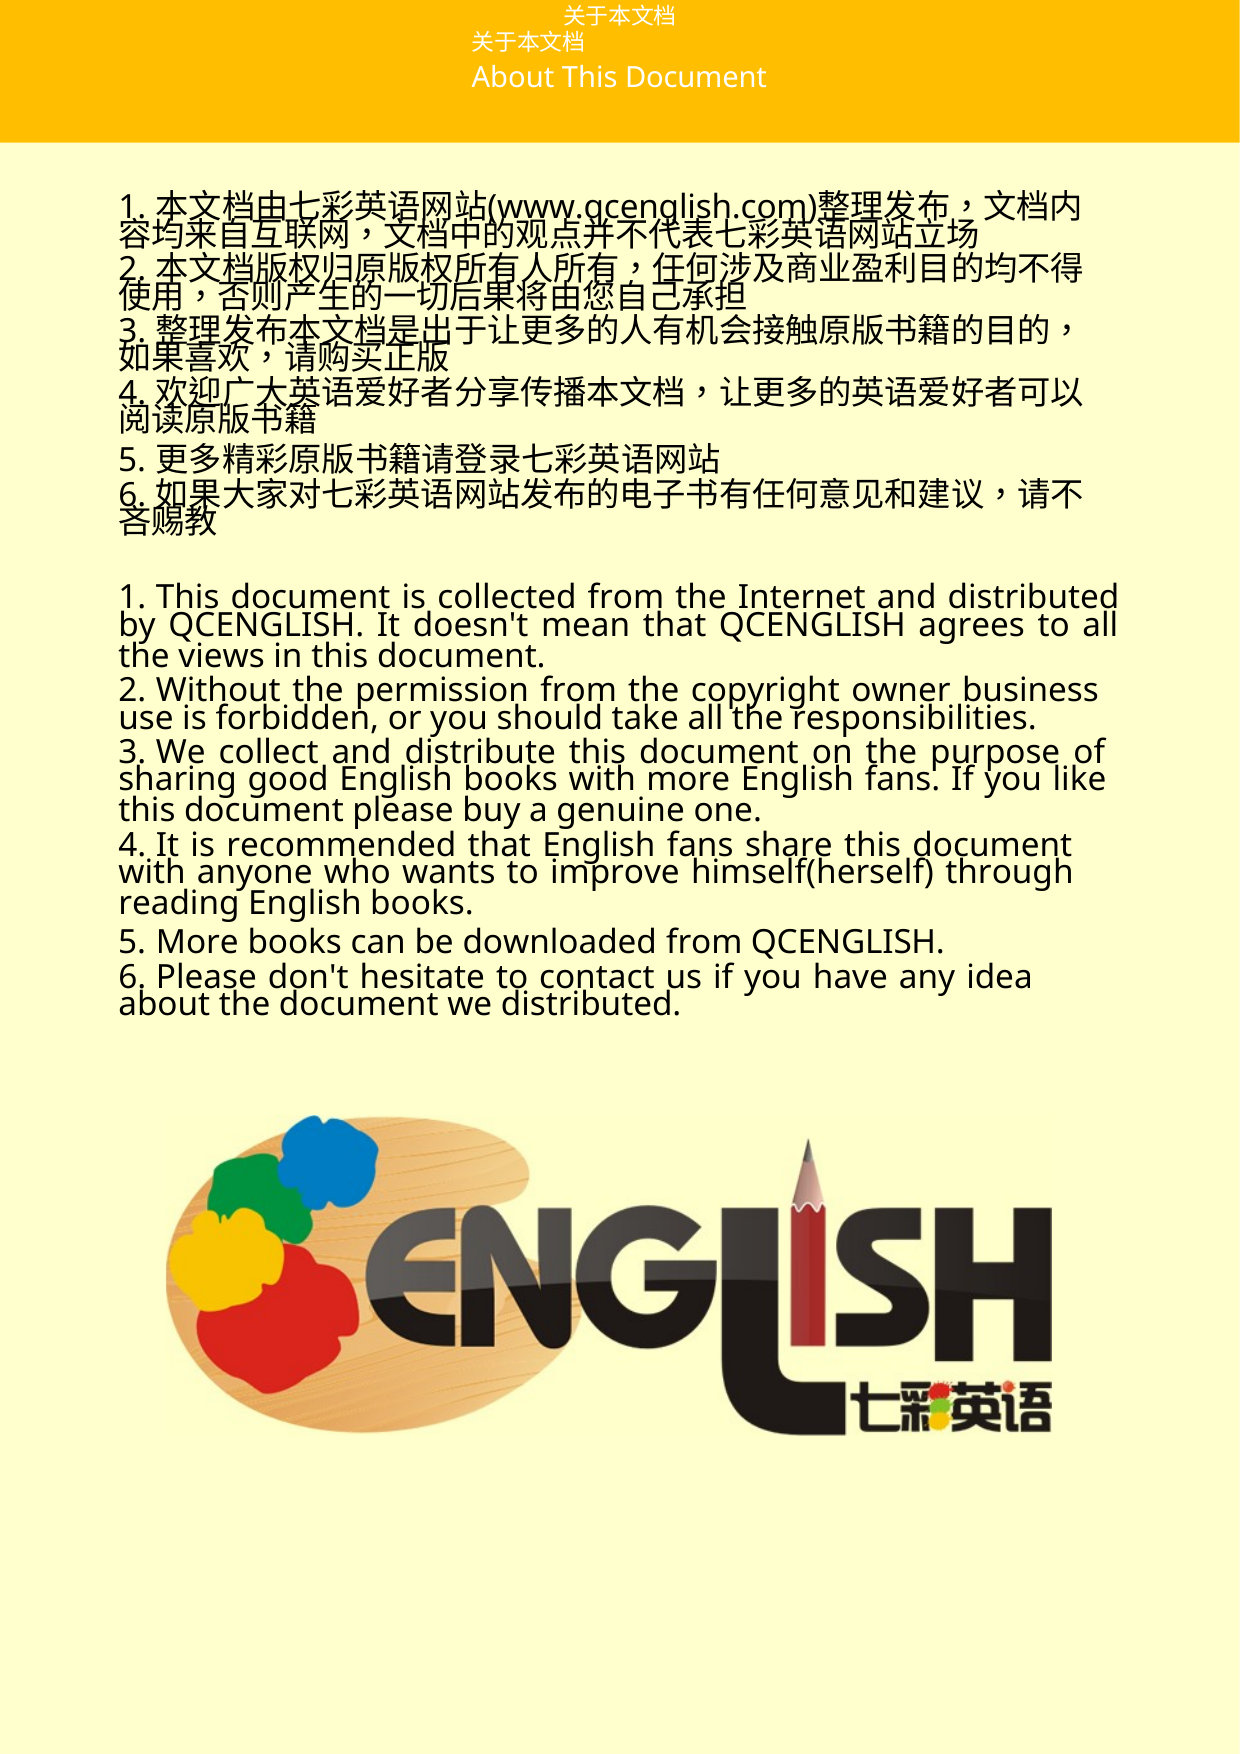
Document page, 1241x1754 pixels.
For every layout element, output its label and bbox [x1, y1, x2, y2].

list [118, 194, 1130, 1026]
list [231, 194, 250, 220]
picture [165, 1115, 1052, 1436]
